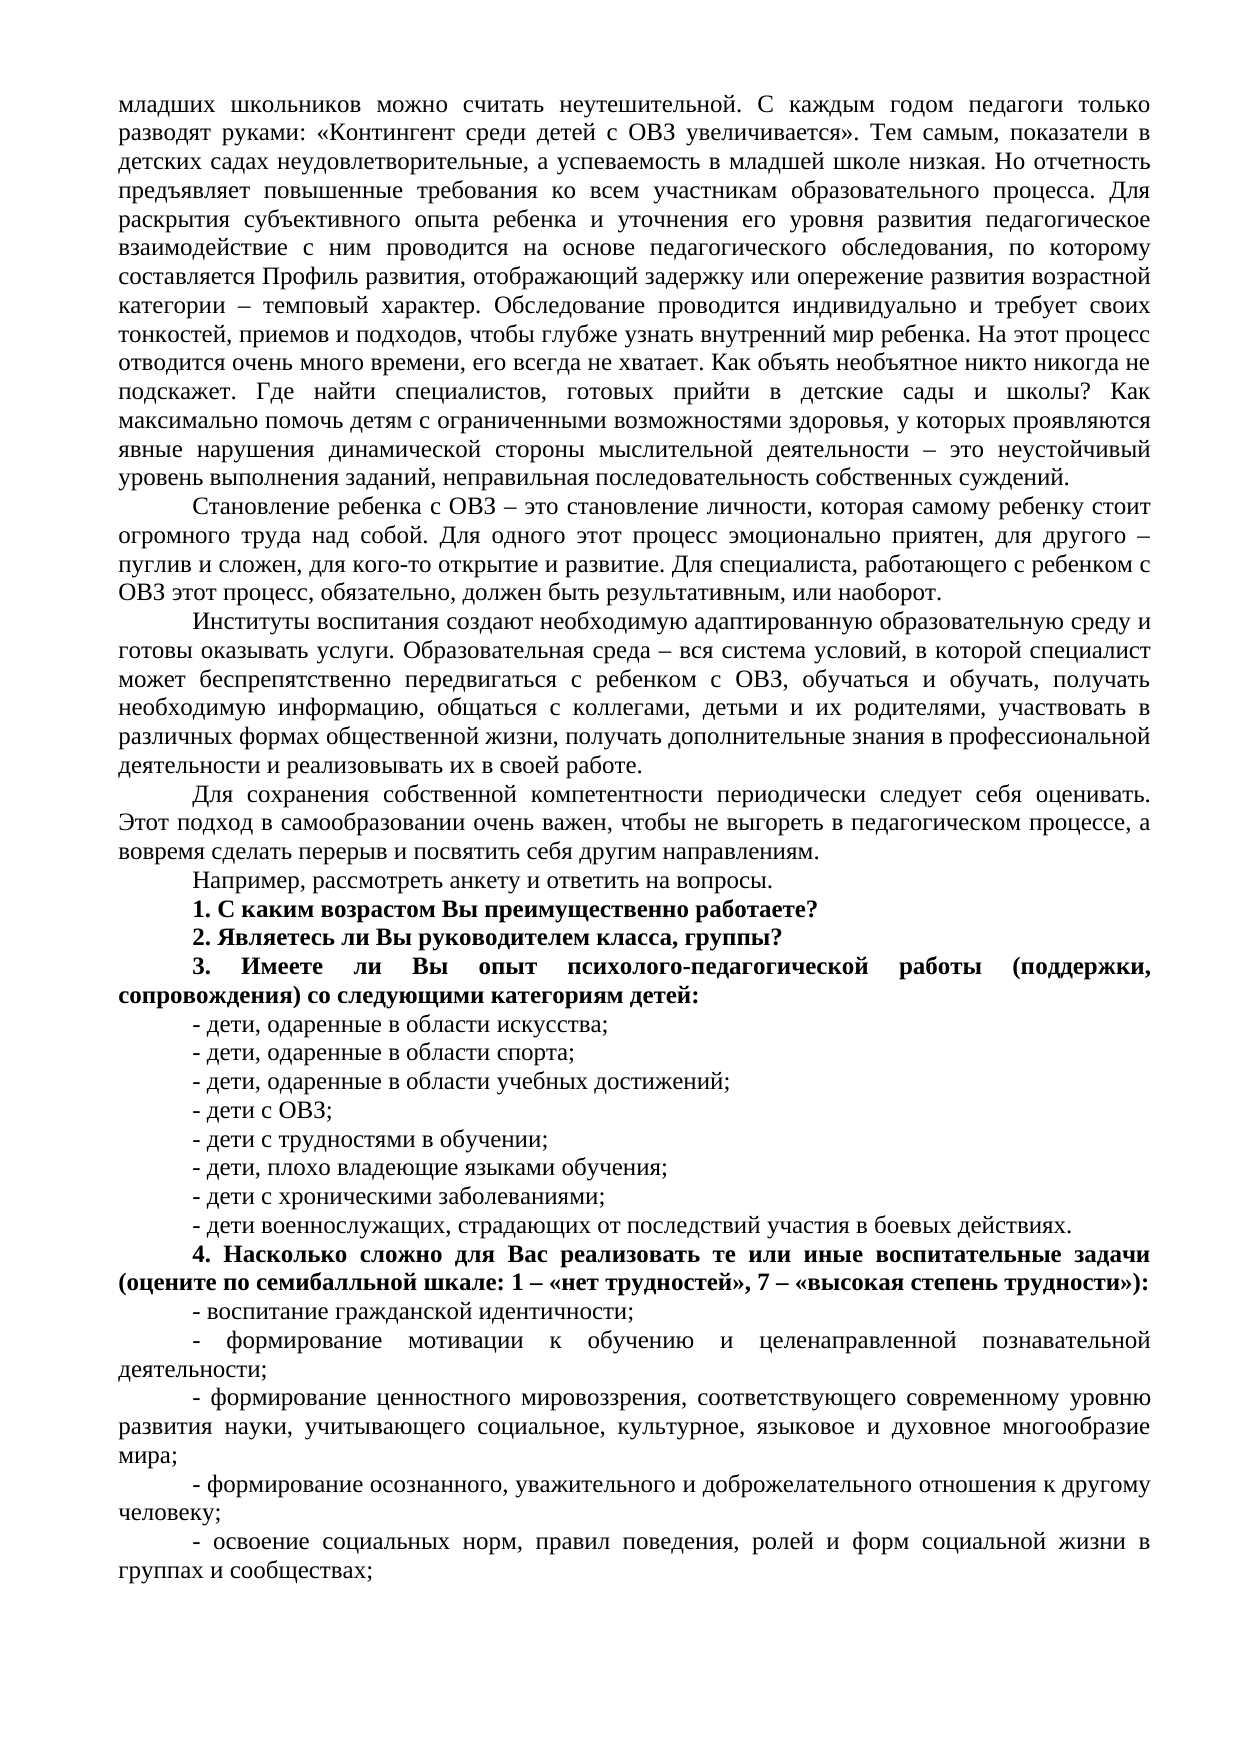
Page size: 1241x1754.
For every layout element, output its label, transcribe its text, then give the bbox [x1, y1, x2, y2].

text - освоение социальных норм, правил поведения, ролей и форм социальной жизни в группах и сообществах; [118, 1526, 1152, 1584]
text - дети с трудностями в обучении; [118, 1124, 1152, 1152]
text - дети, плохо владеющие языками обучения; [118, 1152, 1152, 1181]
text 2. Являетесь ли Вы руководителем класса, группы? [118, 922, 1152, 951]
text - дети, одаренные в области искусства; [118, 1009, 1152, 1037]
text - дети, одаренные в области учебных достижений; [118, 1066, 1152, 1095]
text - дети, одаренные в области спорта; [118, 1037, 1152, 1066]
text Институты воспитания создают необходимую адаптированную образовательную среду и готовы оказывать услуги. Образовательная среда – вся система условий, в которой специалист может беспрепятственно передвигаться с ребенком с ОВЗ, обучаться и обучать, получать необходимую информацию, общаться с коллегами, детьми и их родителями, участвовать в различных формах общественной жизни, получать дополнительные знания в профессиональной деятельности и реализовывать их в своей работе. [118, 606, 1152, 779]
text - дети военнослужащих, страдающих от последствий участия в боевых действиях. [118, 1210, 1152, 1239]
text 1. С каким возрастом Вы преимущественно работаете? [118, 894, 1152, 922]
text Становление ребенка с ОВЗ – это становление личности, которая самому ребенку стоит огромного труда над собой. Для одного этот процесс эмоционально приятен, для другого – пуглив и сложен, для кого-то открытие и развитие. Для специалиста, работающего с ребенком с ОВЗ этот процесс, обязательно, должен быть результативным, или наоборот. [118, 491, 1152, 606]
text 4. Насколько сложно для Вас реализовать те или иные воспитательные задачи (оцените по семибалльной шкале: 1 – «нет трудностей», 7 – «высокая степень трудности»): [118, 1239, 1152, 1296]
text Для сохранения собственной компетентности периодически следует себя оценивать. Этот подход в самообразовании очень важен, чтобы не выгореть в педагогическом процессе, а вовремя сделать перерыв и посвятить себя другим направлениям. [118, 779, 1152, 865]
text - формирование осознанного, уважительного и доброжелательного отношения к другому человеку; [118, 1469, 1152, 1526]
text - воспитание гражданской идентичности; [118, 1296, 1152, 1325]
text - дети с хроническими заболеваниями; [118, 1181, 1152, 1210]
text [118, 89, 1152, 491]
text 3. Имеете ли Вы опыт психолого-педагогической работы (поддержки, сопровождения) со следующими категориям детей: [118, 951, 1152, 1009]
text - формирование мотивации к обучению и целенаправленной познавательной деятельности; [118, 1325, 1152, 1382]
text Например, рассмотреть анкету и ответить на вопросы. [118, 865, 1152, 894]
text - дети с ОВЗ; [118, 1095, 1152, 1124]
text - формирование ценностного мировоззрения, соответствующего современному уровню развития науки, учитывающего социальное, культурное, языковое и духовное многообразие мира; [118, 1382, 1152, 1469]
